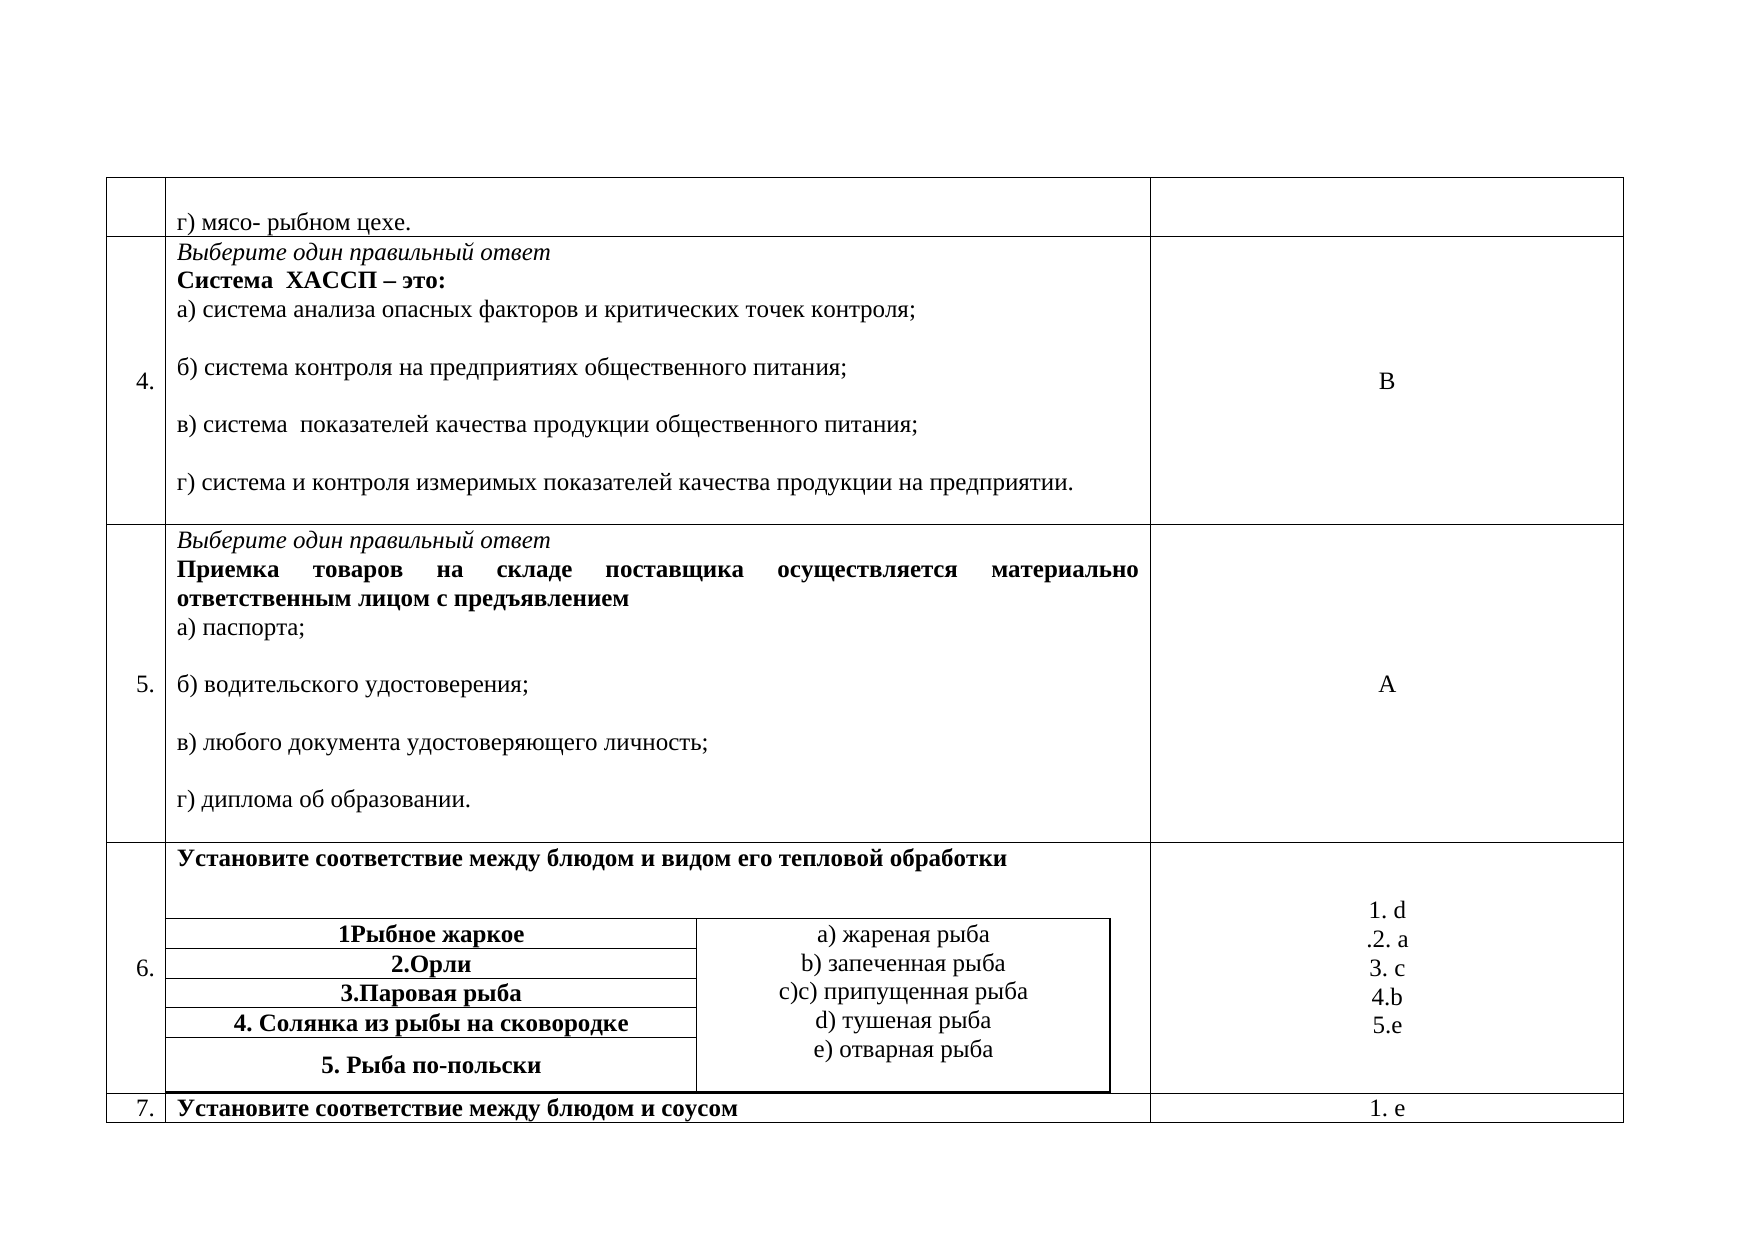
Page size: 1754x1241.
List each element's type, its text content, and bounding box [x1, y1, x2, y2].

table_cell 1. d .2. а 3. с 4.b 5.e [1151, 843, 1623, 1092]
table_cell Выберите один правильный ответ Система ХАССП – это: а) система анализа опасных факторов и критических точек контроля; б) система контроля на предприятиях общественного питания; в) система показателей качества продукции общественного питания; г) система и контроля измеримых показателей качества продукции на предприятии. [166, 237, 1150, 524]
table_cell [107, 178, 165, 236]
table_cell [166, 178, 1150, 236]
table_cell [166, 1094, 1150, 1122]
table_cell [107, 1094, 165, 1122]
table_cell А [1151, 178, 1623, 236]
table_cell В [1151, 237, 1623, 524]
table_cell [107, 843, 165, 1092]
table_cell Установите соответствие между блюдом и видом его тепловой обработки [166, 843, 1150, 1092]
table_cell 1. е 2. а 3.b [1151, 1094, 1623, 1122]
table_cell А [1151, 525, 1623, 842]
table_cell [107, 237, 165, 524]
table_cell Выберите один правильный ответ Приемка товаров на складе поставщика осуществляется материально ответственным лицом с предъявлением а) паспорта; б) водительского удостоверения; в) любого документа удостоверяющего личность; г) диплома об образовании. [166, 525, 1150, 842]
table_cell [107, 525, 165, 842]
